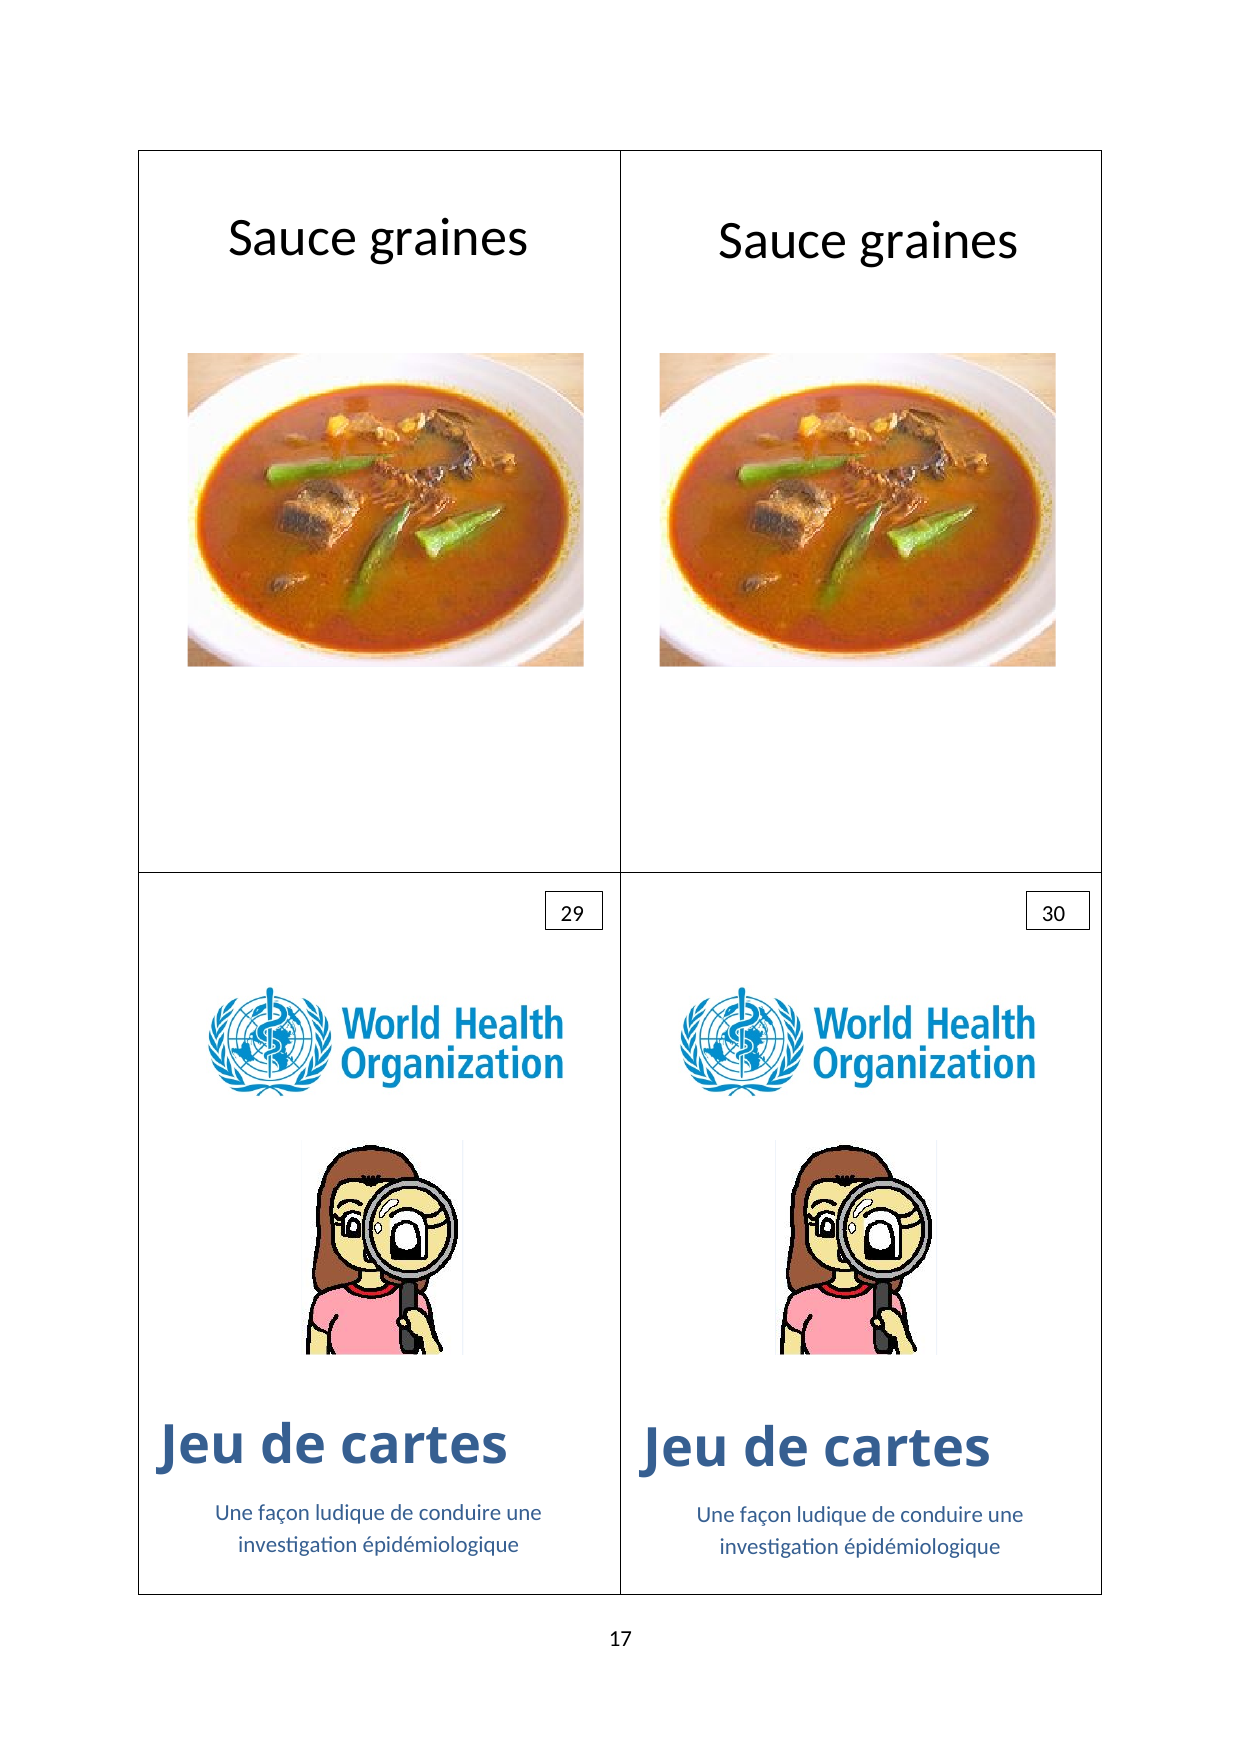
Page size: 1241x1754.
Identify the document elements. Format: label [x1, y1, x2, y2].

table_cell [621, 873, 1101, 1594]
table_cell [621, 151, 1101, 872]
table_cell [139, 151, 620, 872]
picture [678, 985, 1036, 1098]
table_cell [139, 873, 620, 1594]
picture [206, 985, 564, 1098]
